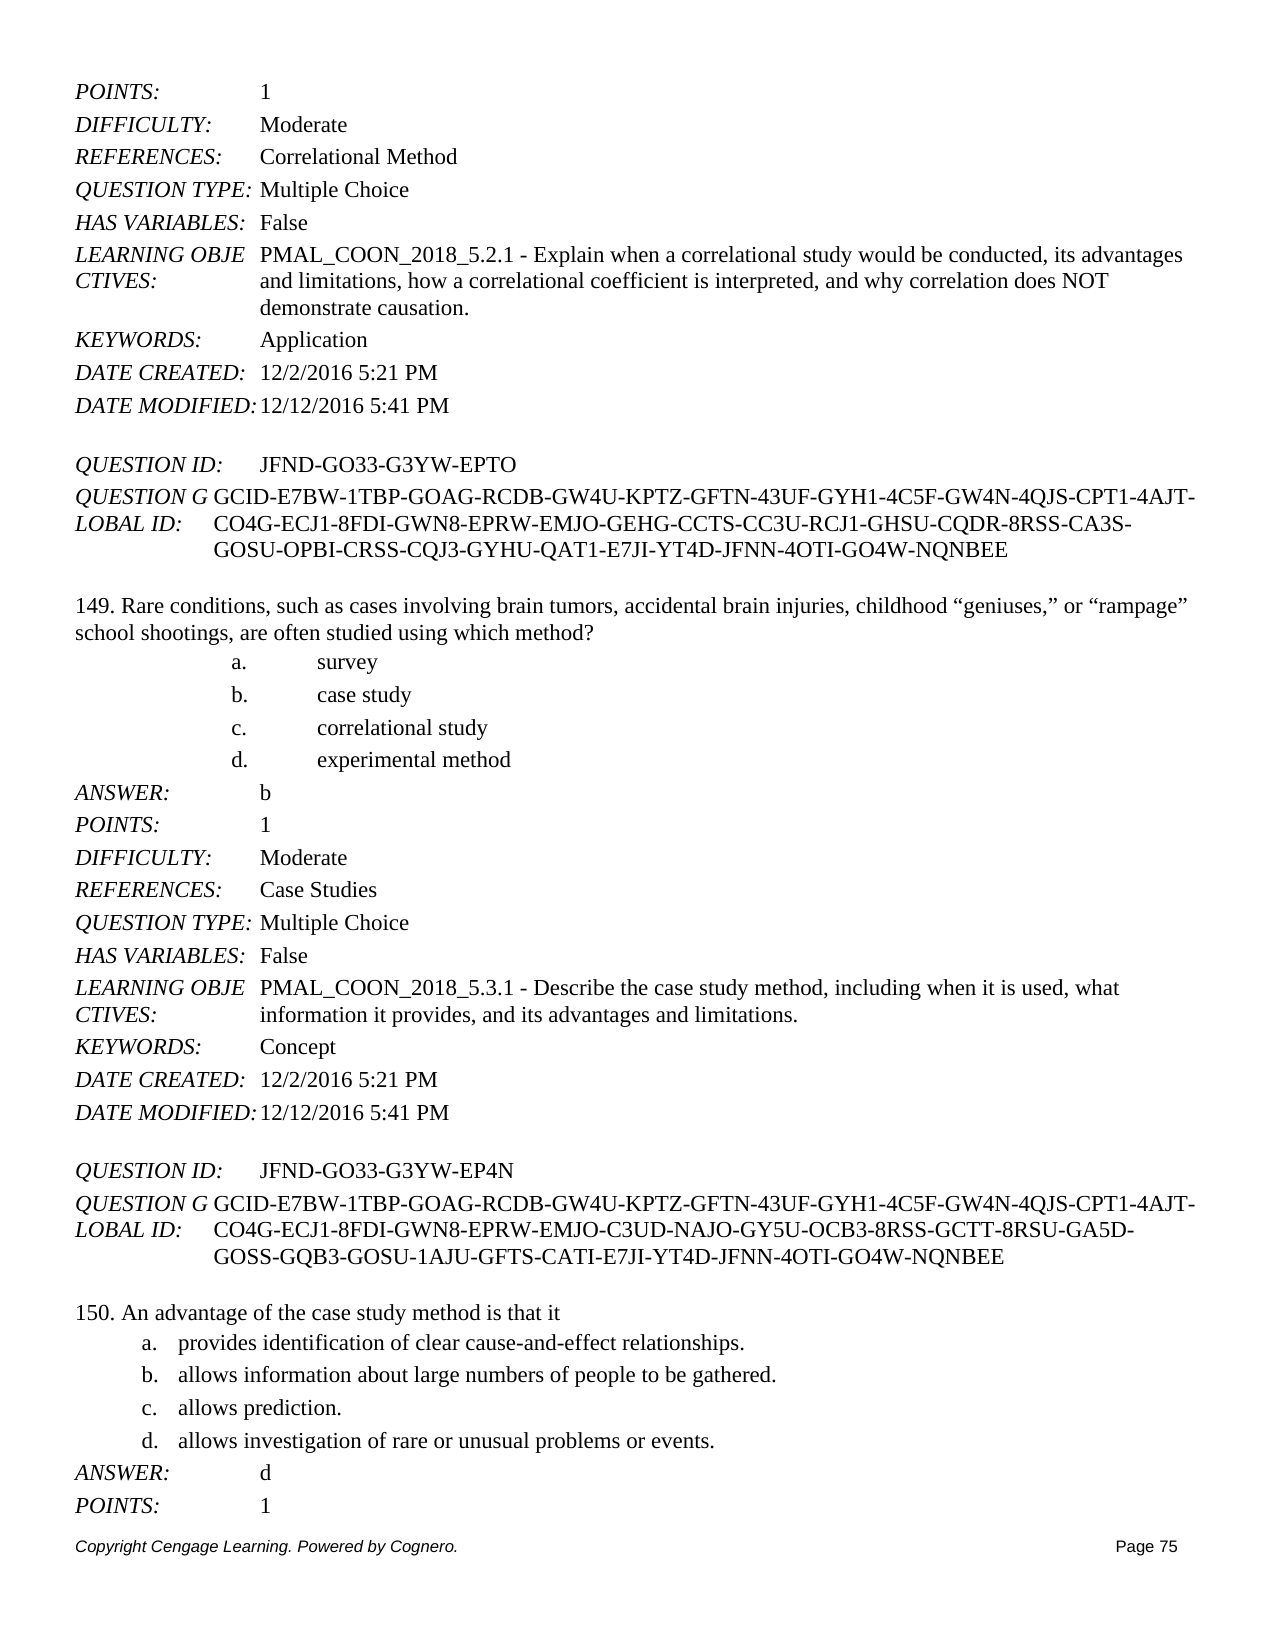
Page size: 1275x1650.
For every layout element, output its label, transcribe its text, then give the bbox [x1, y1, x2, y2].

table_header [75, 75, 1200, 566]
table_header 149. Rare conditions, such as cases involving brain tumors, accidental brain injuries, childhood “geniuses,” or “rampage” school shootings, are often studied using which method? [75, 593, 1200, 1272]
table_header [75, 1299, 1200, 1521]
